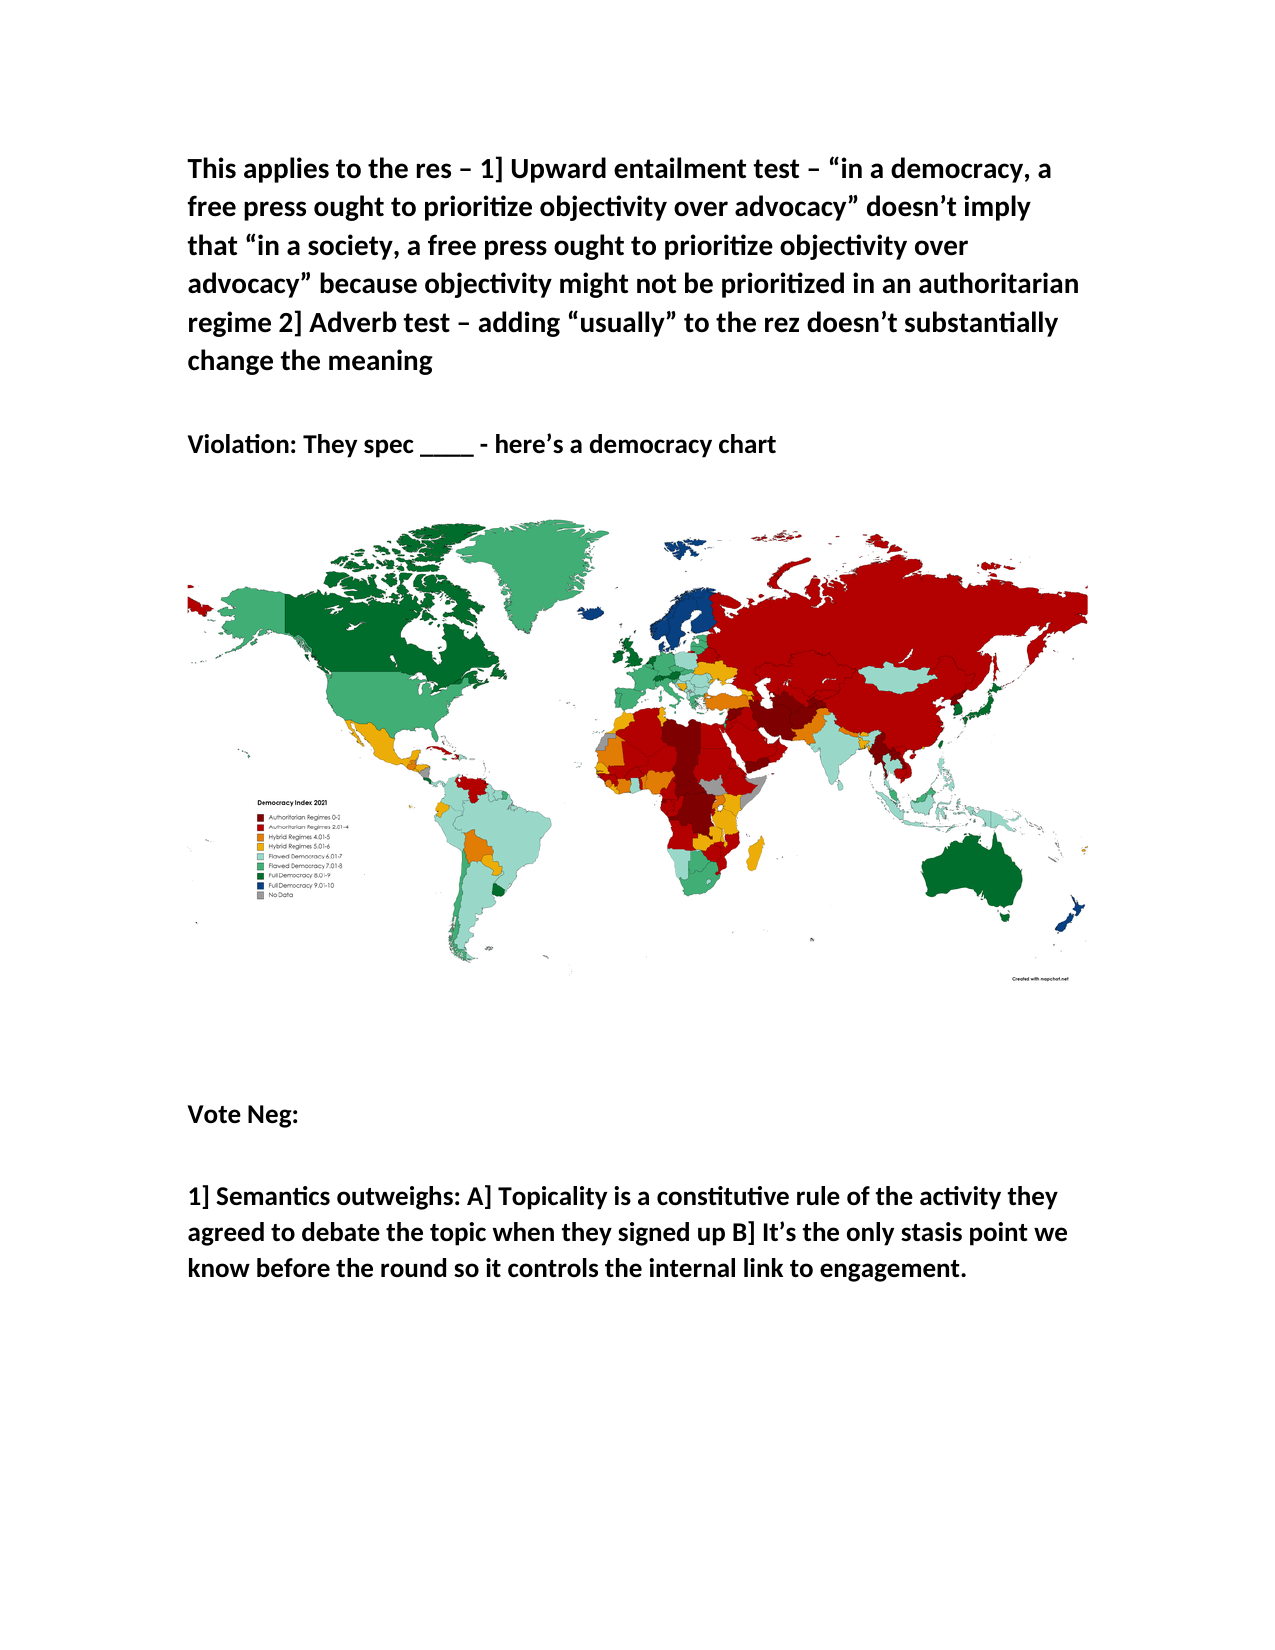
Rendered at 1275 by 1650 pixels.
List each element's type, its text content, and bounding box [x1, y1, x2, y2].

subtitle Vote Neg: [187, 1097, 1087, 1130]
subtitle This applies to the res – 1] Upward entailment test – “in a democracy, a free press ought to prioritize objectivity over advocacy” doesn’t imply that “in a society, a free press ought to prioritize objectivity over advocacy” because objectivity might not be prioritized in an authoritarian regime 2] Adverb test – adding “usually” to the rez doesn’t substantially change the meaning [187, 150, 1087, 378]
picture [187, 510, 1088, 985]
subtitle 1] Semantics outweighs: A] Topicality is a constitutive rule of the activity they agreed to debate the topic when they signed up B] It’s the only stasis point we know before the round so it controls the internal link to engagement. [187, 1179, 1087, 1284]
subtitle Violation: They spec ____ - here’s a democracy chart [187, 427, 1087, 461]
